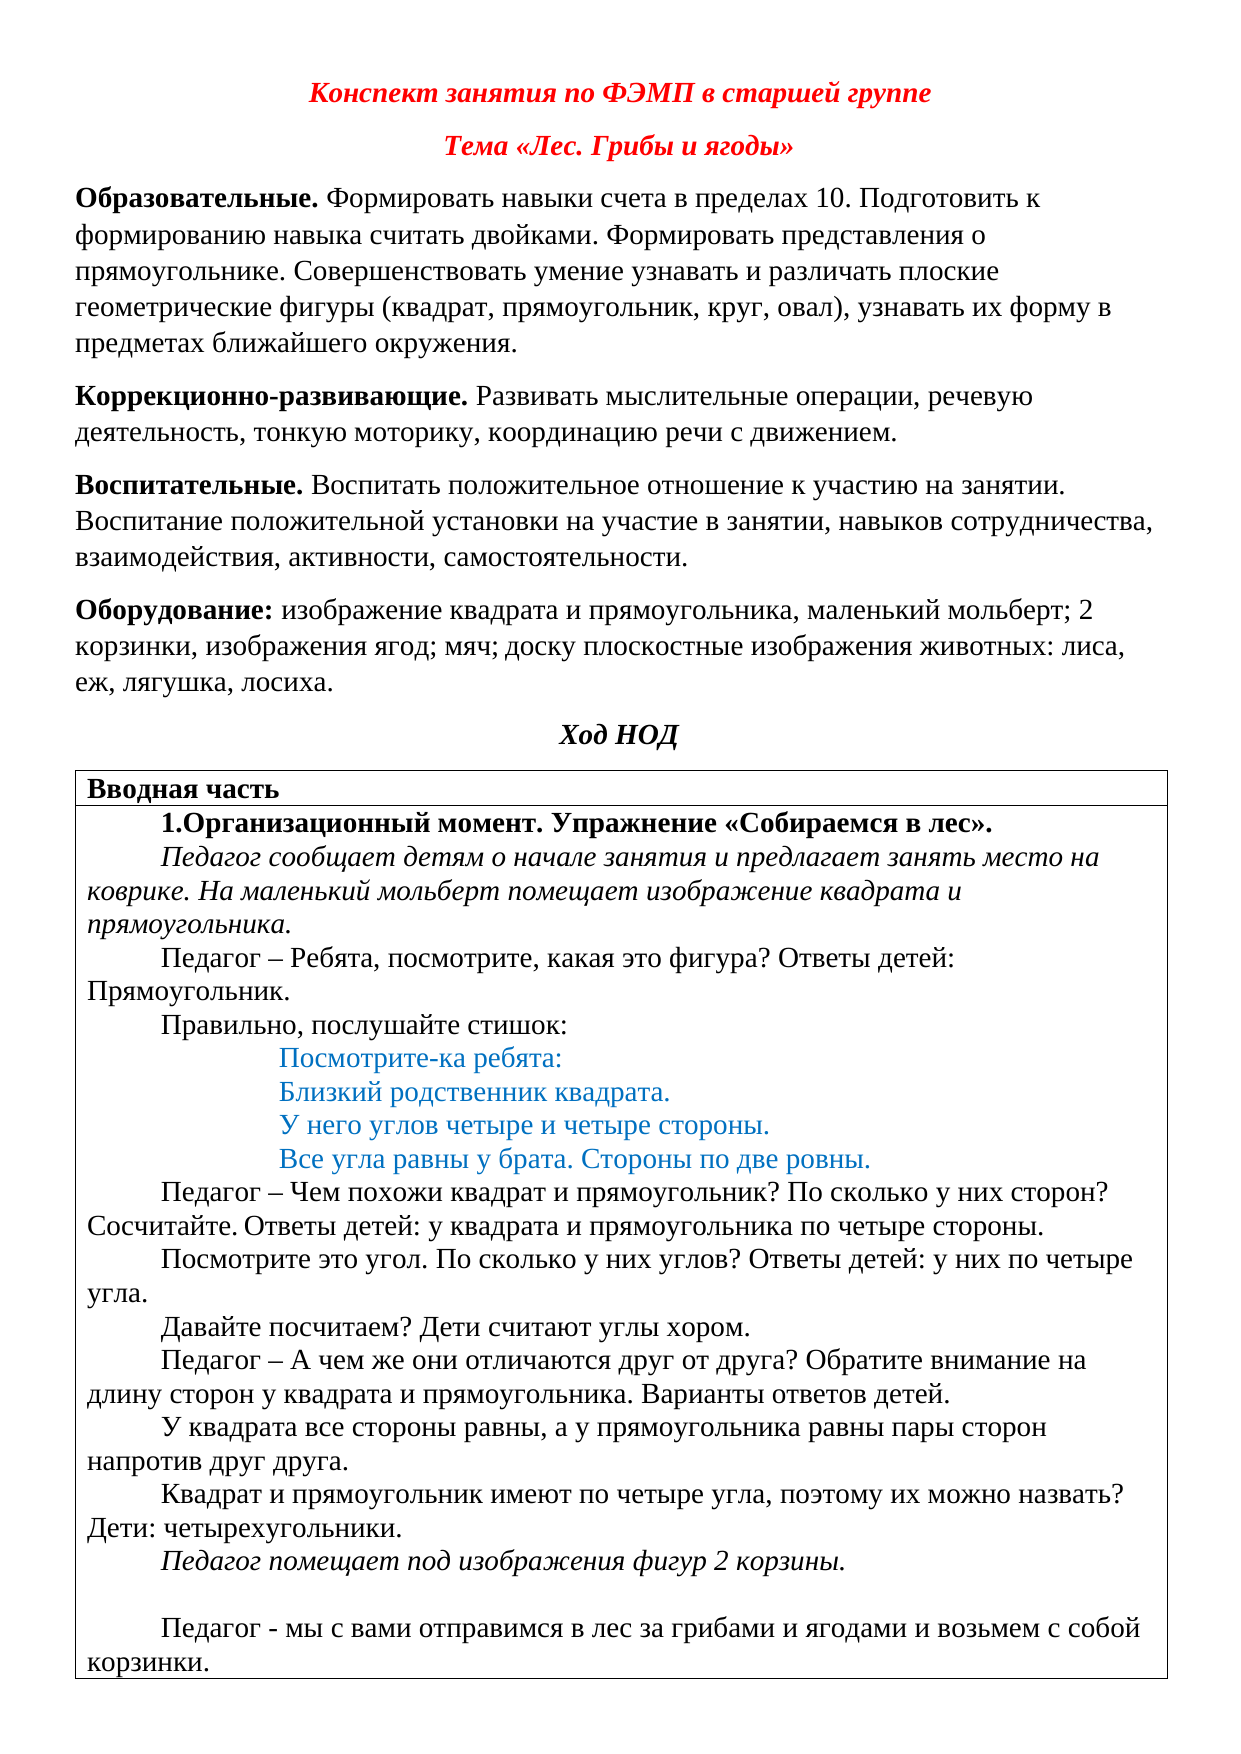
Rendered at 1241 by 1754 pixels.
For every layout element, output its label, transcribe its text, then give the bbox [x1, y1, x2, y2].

text Воспитательные. Воспитать положительное отношение к участию на занятии. Воспитание положительной установки на участие в занятии, навыков сотрудничества, взаимодействия, активности, самостоятельности. [75, 467, 1165, 573]
table_header Вводная часть [76, 771, 1167, 804]
text Ход НОД [75, 717, 1165, 751]
text Конспект занятия по ФЭМП в старшей группе [75, 75, 1165, 108]
text Коррекционно-развивающие. Развивать мыслительные операции, речевую деятельность, тонкую моторику, координацию речи с движением. [75, 378, 1165, 448]
text Образовательные. Формировать навыки счета в пределах 10. Подготовить к формированию навыка считать двойками. Формировать представления о прямоугольнике. Совершенствовать умение узнавать и различать плоские геометрические фигуры (квадрат, прямоугольник, круг, овал), узнавать их форму в предметах ближайшего окружения. [75, 181, 1165, 359]
text Оборудование: изображение квадрата и прямоугольника, маленький мольберт; 2 корзинки, изображения ягод; мяч; доску плоскостные изображения животных: лиса, еж, лягушка, лосиха. [75, 592, 1165, 698]
text Тема «Лес. Грибы и ягоды» [75, 128, 1165, 161]
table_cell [76, 806, 1167, 1678]
